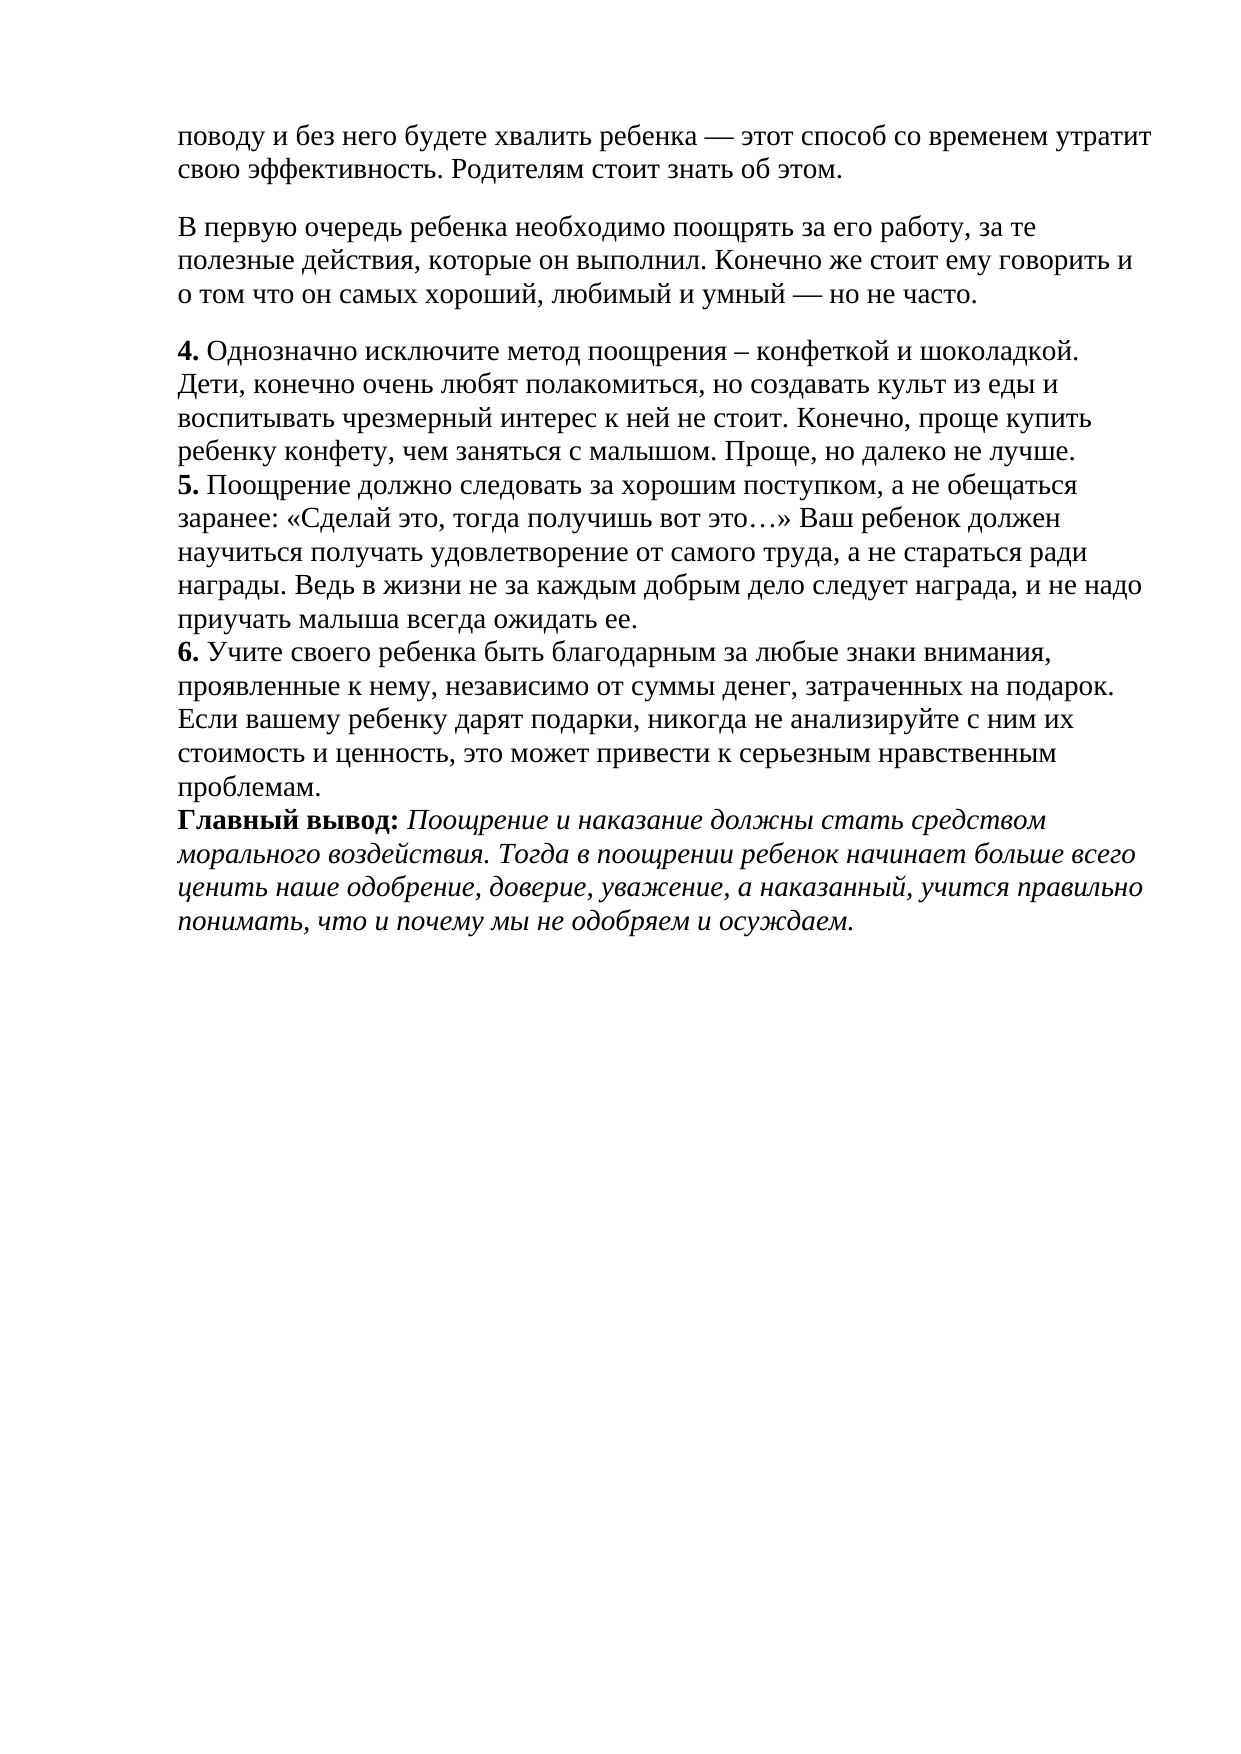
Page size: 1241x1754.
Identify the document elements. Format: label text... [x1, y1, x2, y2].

text В первую очередь ребенка необходимо поощрять за его работу, за те полезные действия, которые он выполнил. Конечно же стоит ему говорить и о том что он самых хороший, любимый и умный — но не часто. [177, 209, 1152, 309]
text 4. Однозначно исключите метод поощрения – конфеткой и шоколадкой. Дети, конечно очень любят полакомиться, но создавать культ из еды и воспитывать чрезмерный интерес к ней не стоит. Конечно, проще купить ребенку конфету, чем заняться с малышом. Проще, но далеко не лучше. [177, 333, 1152, 467]
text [177, 118, 1152, 185]
text Главный вывод: Поощрение и наказание должны стать средством морального воздействия. Тогда в поощрении ребенок начинает больше всего ценить наше одобрение, доверие, уважение, а наказанный, учится правильно понимать, что и почему мы не одобряем и осуждаем. [177, 802, 1152, 936]
text 5. Поощрение должно следовать за хорошим поступком, а не обещаться заранее: «Сделай это, тогда получишь вот это…» Ваш ребенок должен научиться получать удовлетворение от самого труда, а не стараться ради награды. Ведь в жизни не за каждым добрым дело следует награда, и не надо приучать малыша всегда ожидать ее. [177, 467, 1152, 634]
text 6. Учите своего ребенка быть благодарным за любые знаки внимания, проявленные к нему, независимо от суммы денег, затраченных на подарок. Если вашему ребенку дарят подарки, никогда не анализируйте с ним их стоимость и ценность, это может привести к серьезным нравственным проблемам. [177, 634, 1152, 802]
